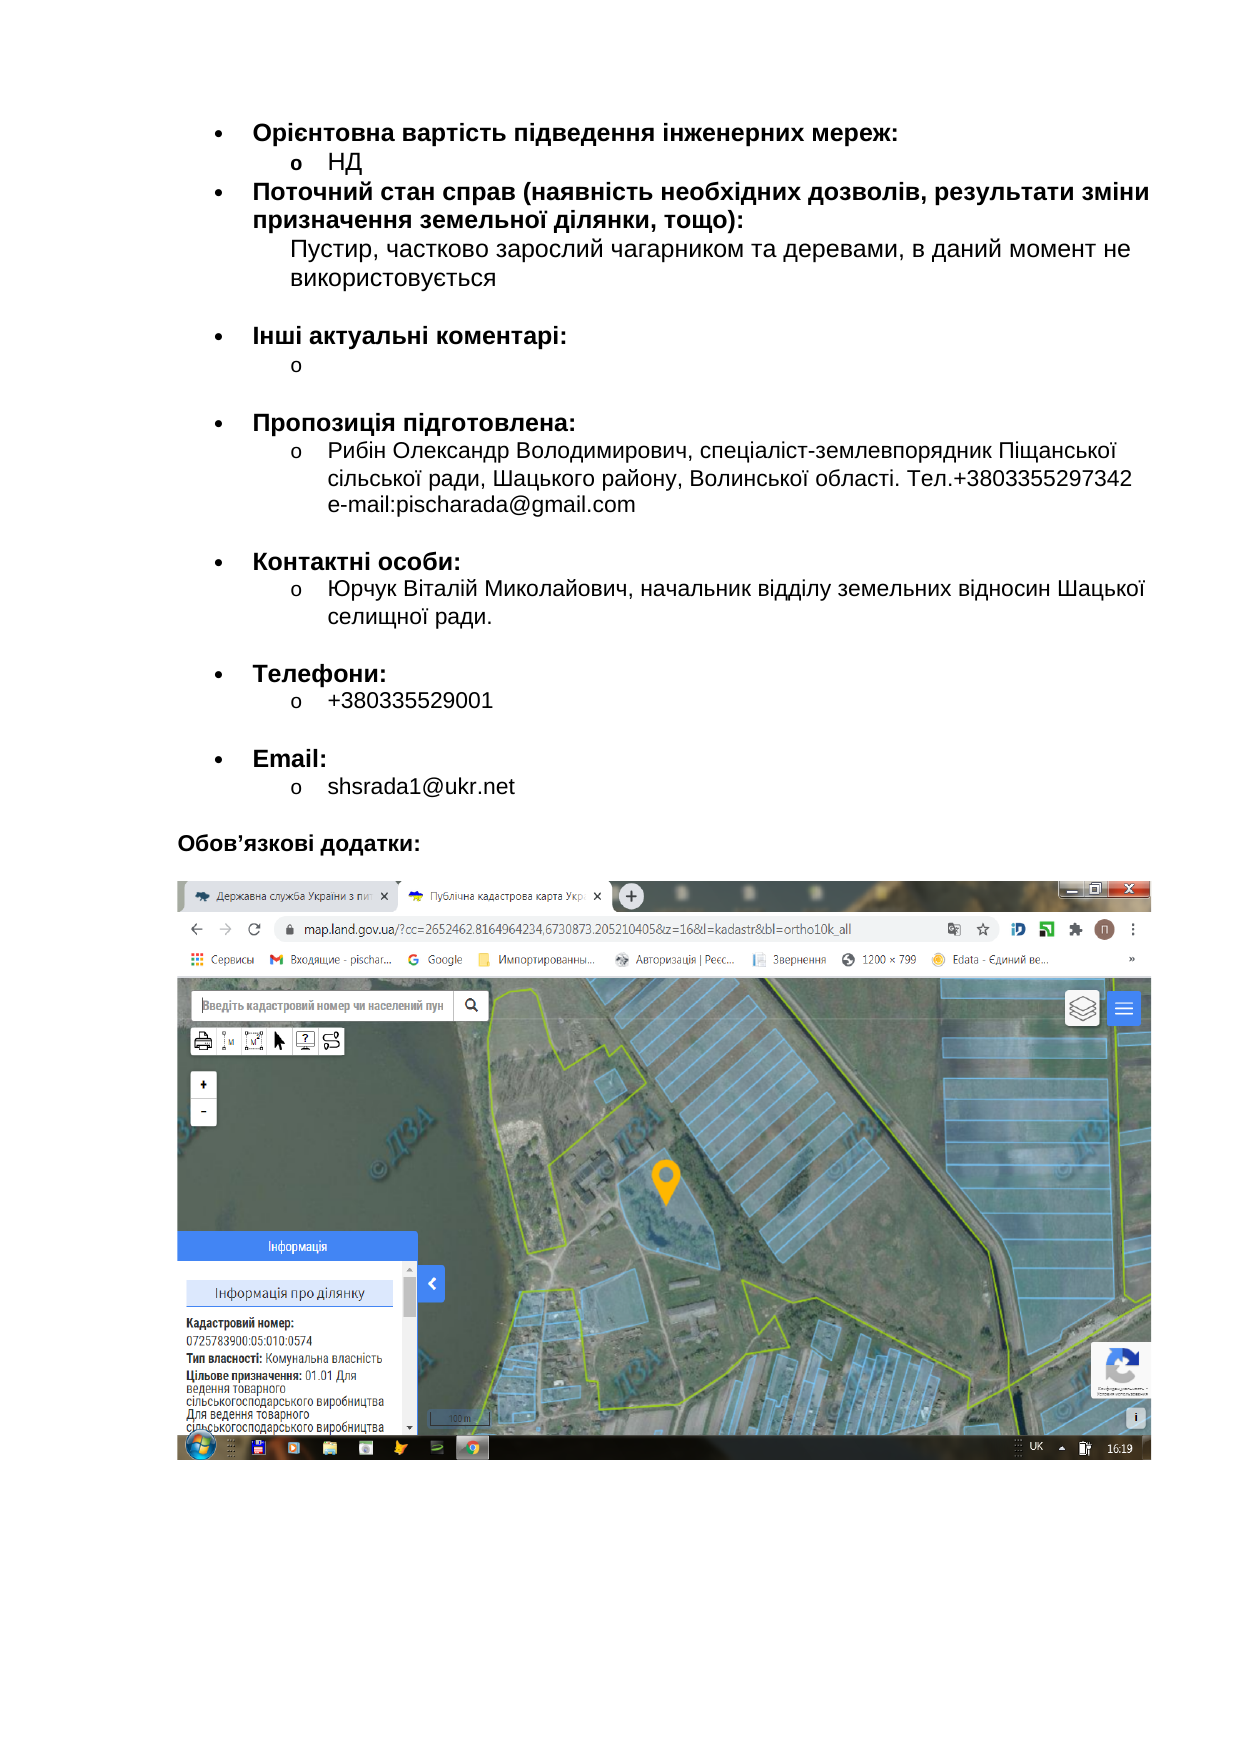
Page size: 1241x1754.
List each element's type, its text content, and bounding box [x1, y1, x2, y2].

list Орієнтовна вартість підведення інженерних мереж: [215, 118, 1152, 147]
picture [177, 881, 1152, 1460]
list Пропозиція підготовлена: [215, 408, 1152, 437]
list Юрчук Віталій Миколайович, начальник відділу земельних відносин Шацької селищної ради. [290, 575, 1152, 629]
list НД [290, 147, 1152, 177]
list shsrada1@ukr.net [290, 773, 1152, 801]
list Email: [215, 744, 1152, 773]
list Контактні особи: [215, 547, 1152, 575]
list +380335529001 [290, 687, 1152, 715]
list Поточний стан справ (наявність необхідних дозволів, результати зміни призначення земельної ділянки, тощо): [215, 177, 1152, 234]
text Обов’язкові додатки: [177, 830, 1152, 856]
list Інші актуальні коментарі: [215, 321, 1152, 349]
list Рибін Олександр Володимирович, спеціаліст-землевпорядник Піщанської сільської ради, Шацького району, Волинської області. Тел.+3803355297342 е-mail:pischarada@gmail.com [290, 437, 1152, 517]
list Телефони: [215, 659, 1152, 687]
text Пустир, частково зарослий чагарником та деревами, в даний момент не використовується [290, 234, 1152, 292]
